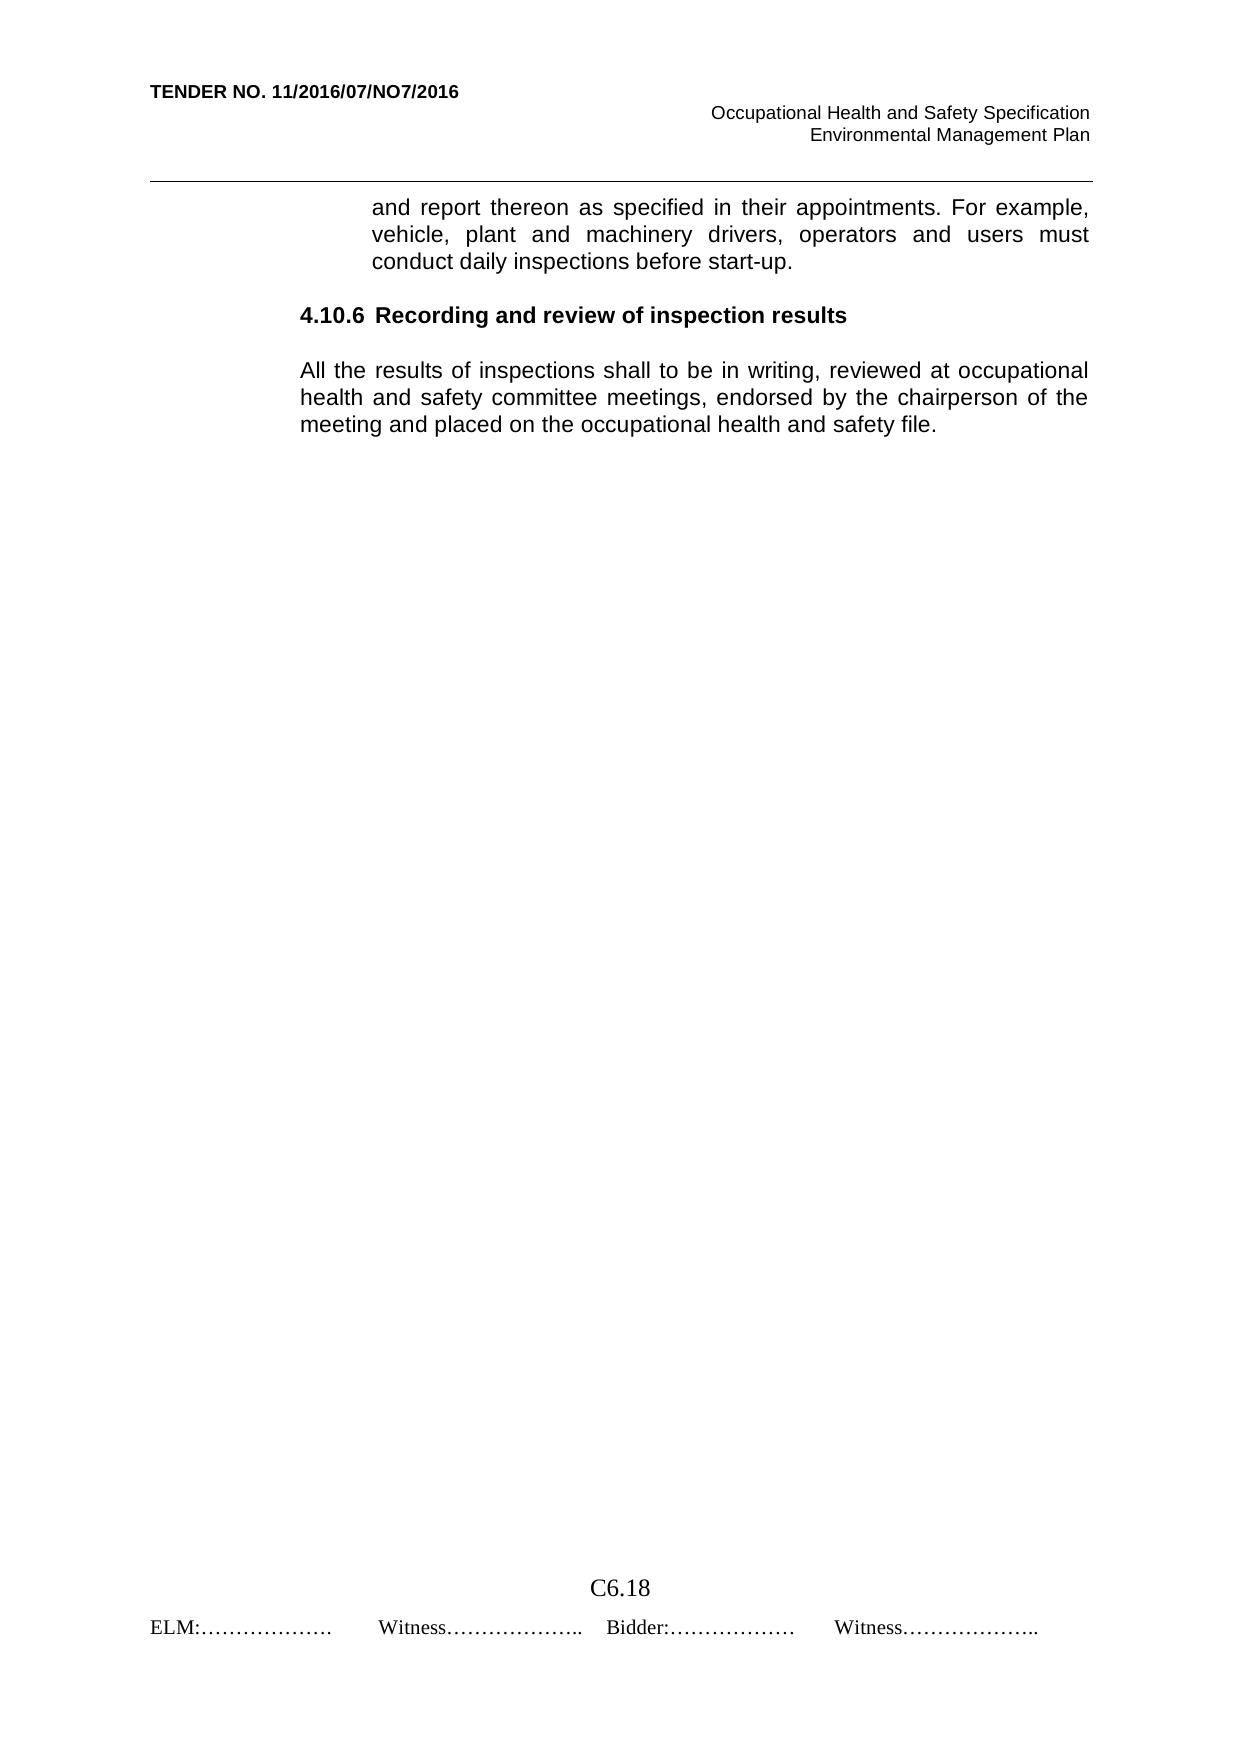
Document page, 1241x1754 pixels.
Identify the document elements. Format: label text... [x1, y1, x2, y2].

text 4.10.6 Recording and review of inspection results [300, 302, 1090, 329]
text All the results of inspections shall to be in writing, reviewed at occupational health and safety committee meetings, endorsed by the chairperson of the meeting and placed on the occupational health and safety file.4.10.7 Reporting of inspection results [300, 356, 1090, 437]
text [372, 193, 1090, 275]
